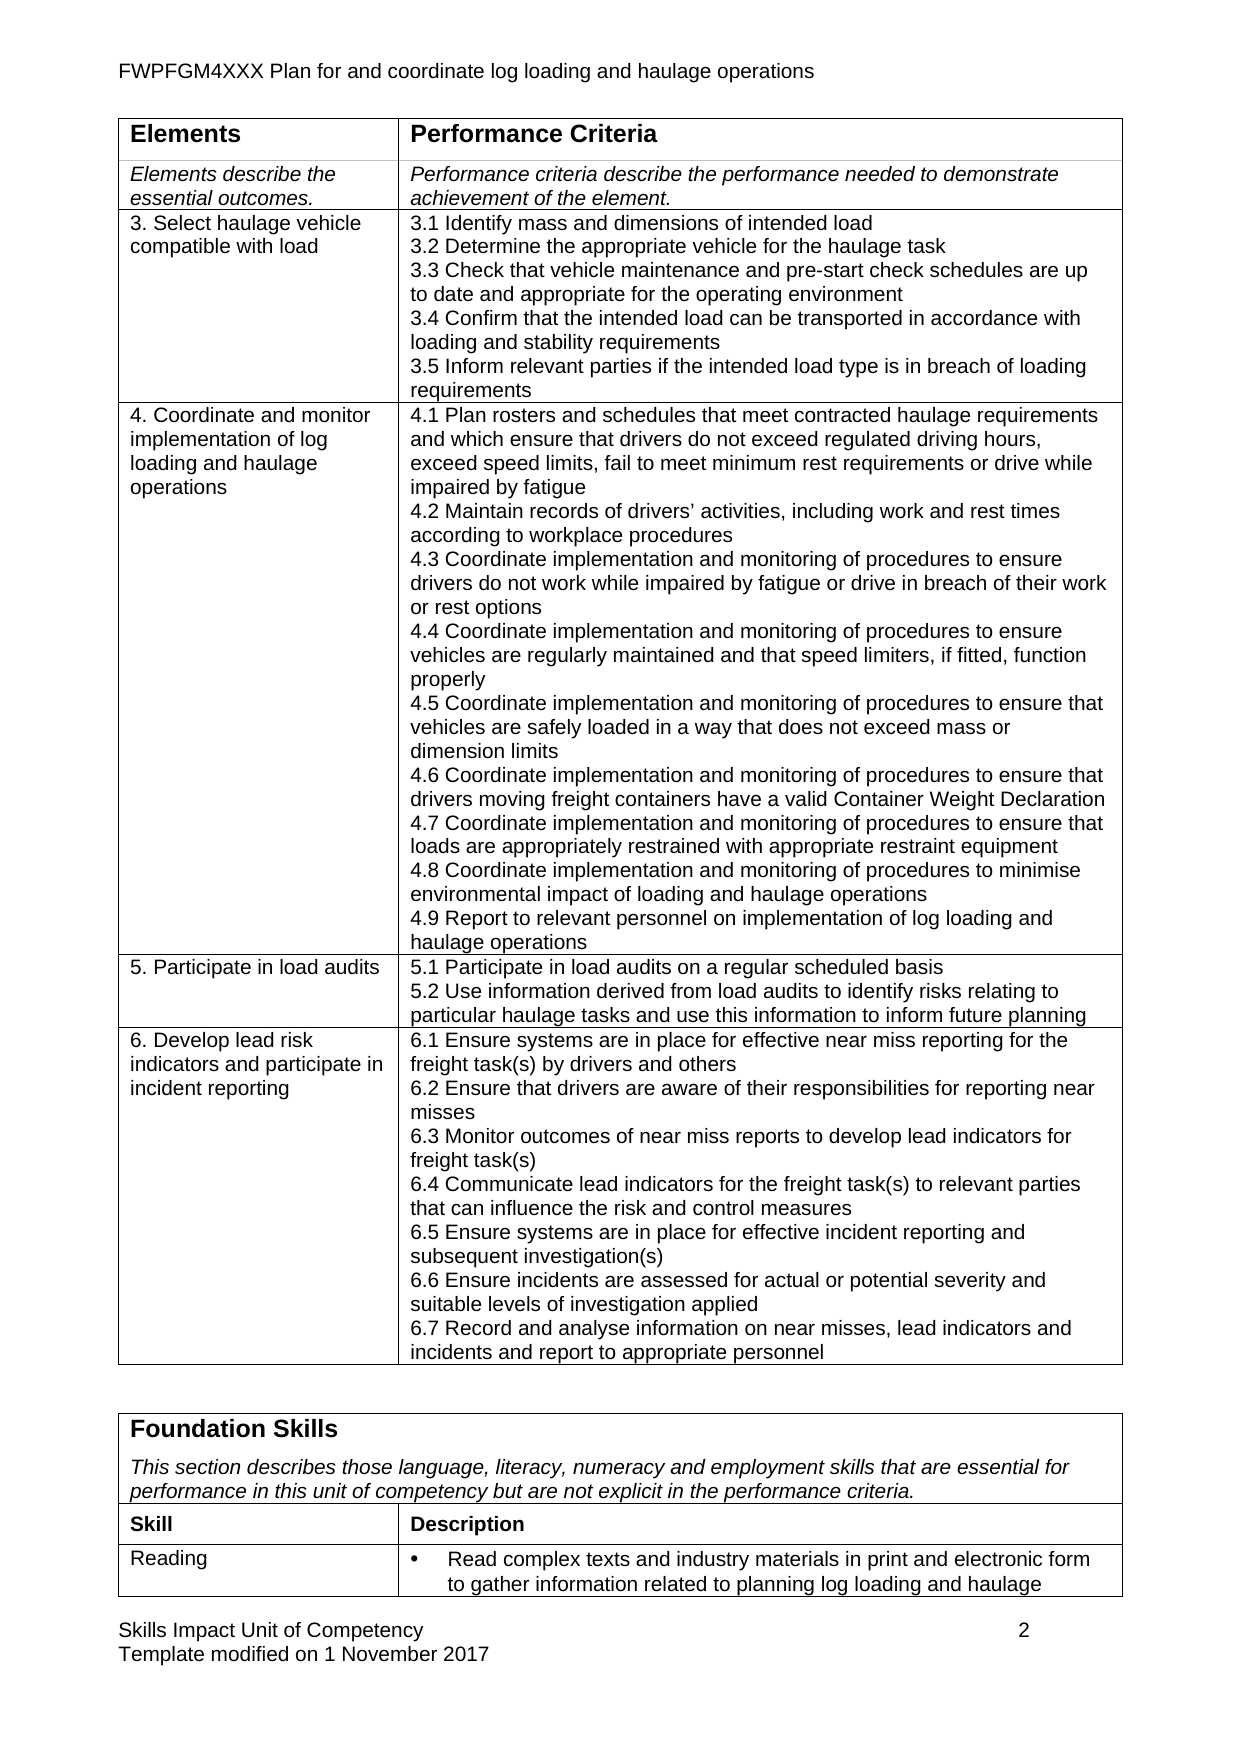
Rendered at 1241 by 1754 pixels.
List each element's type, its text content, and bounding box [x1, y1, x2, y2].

table_cell 5.1 Participate in load audits on a regular scheduled basis 5.2 Use information derived from load audits to identify risks relating to particular haulage tasks and use this information to inform future planning [399, 955, 1122, 1027]
table_cell Read complex texts and industry materials in print and electronic form to gather information related to planning log loading and haulage operations [399, 1545, 1122, 1596]
table_cell Performance criteria describe the performance needed to demonstrate achievement of the element. [399, 161, 1122, 209]
table_cell 6.1 Ensure systems are in place for effective near miss reporting for the freight task(s) by drivers and others 6.2 Ensure that drivers are aware of their responsibilities for reporting near misses 6.3 Monitor outcomes of near miss reports to develop lead indicators for freight task(s) 6.4 Communicate lead indicators for the freight task(s) to relevant parties that can influence the risk and control measures 6.5 Ensure systems are in place for effective incident reporting and subsequent investigation(s) 6.6 Ensure incidents are assessed for actual or potential severity and suitable levels of investigation applied 6.7 Record and analyse information on near misses, lead indicators and incidents and report to appropriate personnel [399, 1028, 1122, 1363]
table_header Performance Criteria [399, 119, 1122, 160]
table_cell 4. Coordinate and monitor implementation of log loading and haulage operations [119, 403, 398, 954]
table_cell Elements describe the essential outcomes. [119, 161, 398, 209]
table_header Elements [119, 119, 398, 160]
table_cell 4.1 Plan rosters and schedules that meet contracted haulage requirements and which ensure that drivers do not exceed regulated driving hours, exceed speed limits, fail to meet minimum rest requirements or drive while impaired by fatigue 4.2 Maintain records of drivers’ activities, including work and rest times according to workplace procedures 4.3 Coordinate implementation and monitoring of procedures to ensure drivers do not work while impaired by fatigue or drive in breach of their work or rest options 4.4 Coordinate implementation and monitoring of procedures to ensure vehicles are regularly maintained and that speed limiters, if fitted, function properly 4.5 Coordinate implementation and monitoring of procedures to ensure that vehicles are safely loaded in a way that does not exceed mass or dimension limits 4.6 Coordinate implementation and monitoring of procedures to ensure that drivers moving freight containers have a valid Container Weight Declaration 4.7 Coordinate implementation and monitoring of procedures to ensure that loads are appropriately restrained with appropriate restraint equipment 4.8 Coordinate implementation and monitoring of procedures to minimise environmental impact of loading and haulage operations 4.9 Report to relevant personnel on implementation of log loading and haulage operations [399, 403, 1122, 954]
table_cell 3. Select haulage vehicle compatible with load [119, 210, 398, 402]
table_cell 6. Develop lead risk indicators and participate in incident reporting [119, 1028, 398, 1363]
table_cell Skill [119, 1504, 398, 1544]
table_cell 3.1 Identify mass and dimensions of intended load 3.2 Determine the appropriate vehicle for the haulage task 3.3 Check that vehicle maintenance and pre-start check schedules are up to date and appropriate for the operating environment 3.4 Confirm that the intended load can be transported in accordance with loading and stability requirements 3.5 Inform relevant parties if the intended load type is in breach of loading requirements [399, 210, 1122, 402]
table_cell Reading [119, 1545, 398, 1596]
table_cell Description [399, 1504, 1122, 1544]
table_cell 5. Participate in load audits [119, 955, 398, 1027]
